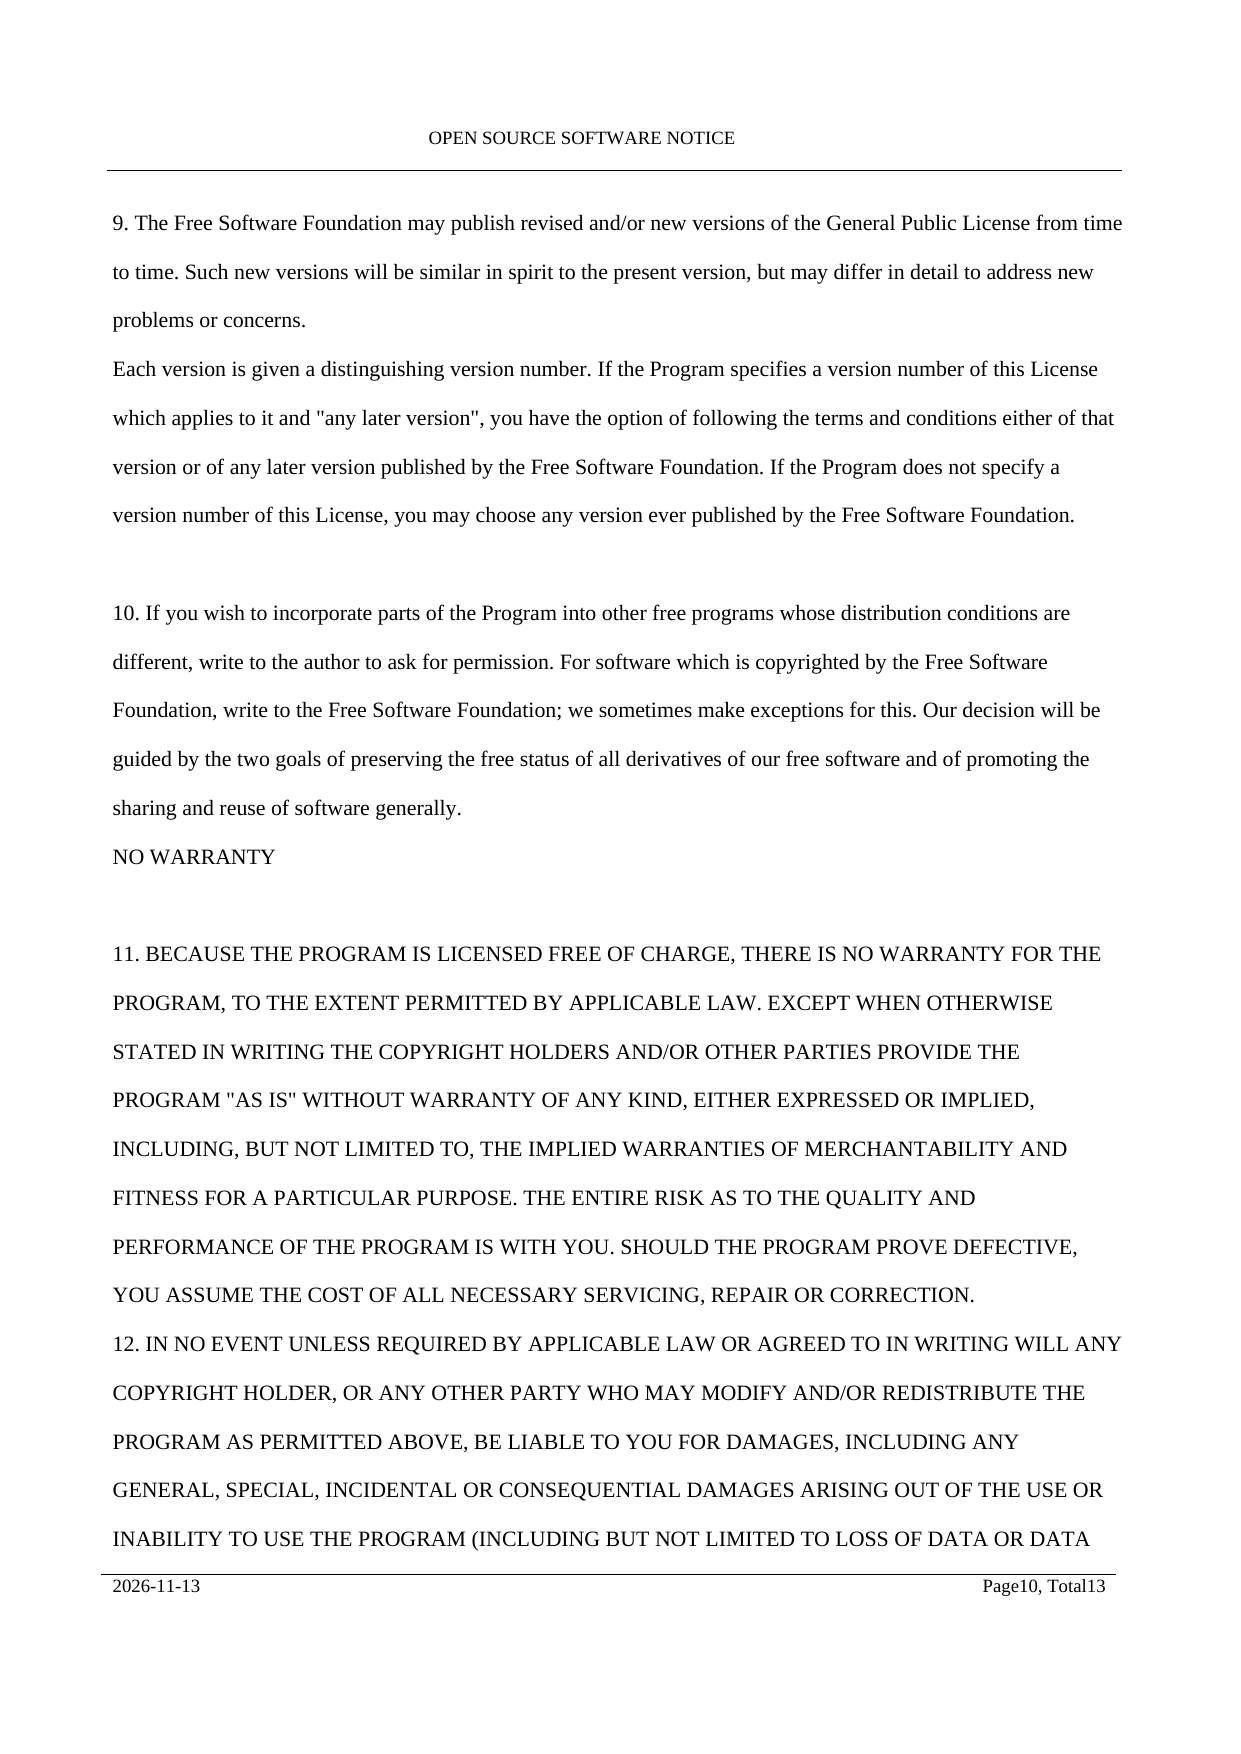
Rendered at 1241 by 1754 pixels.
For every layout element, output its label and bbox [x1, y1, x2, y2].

text [112, 206, 1128, 1555]
